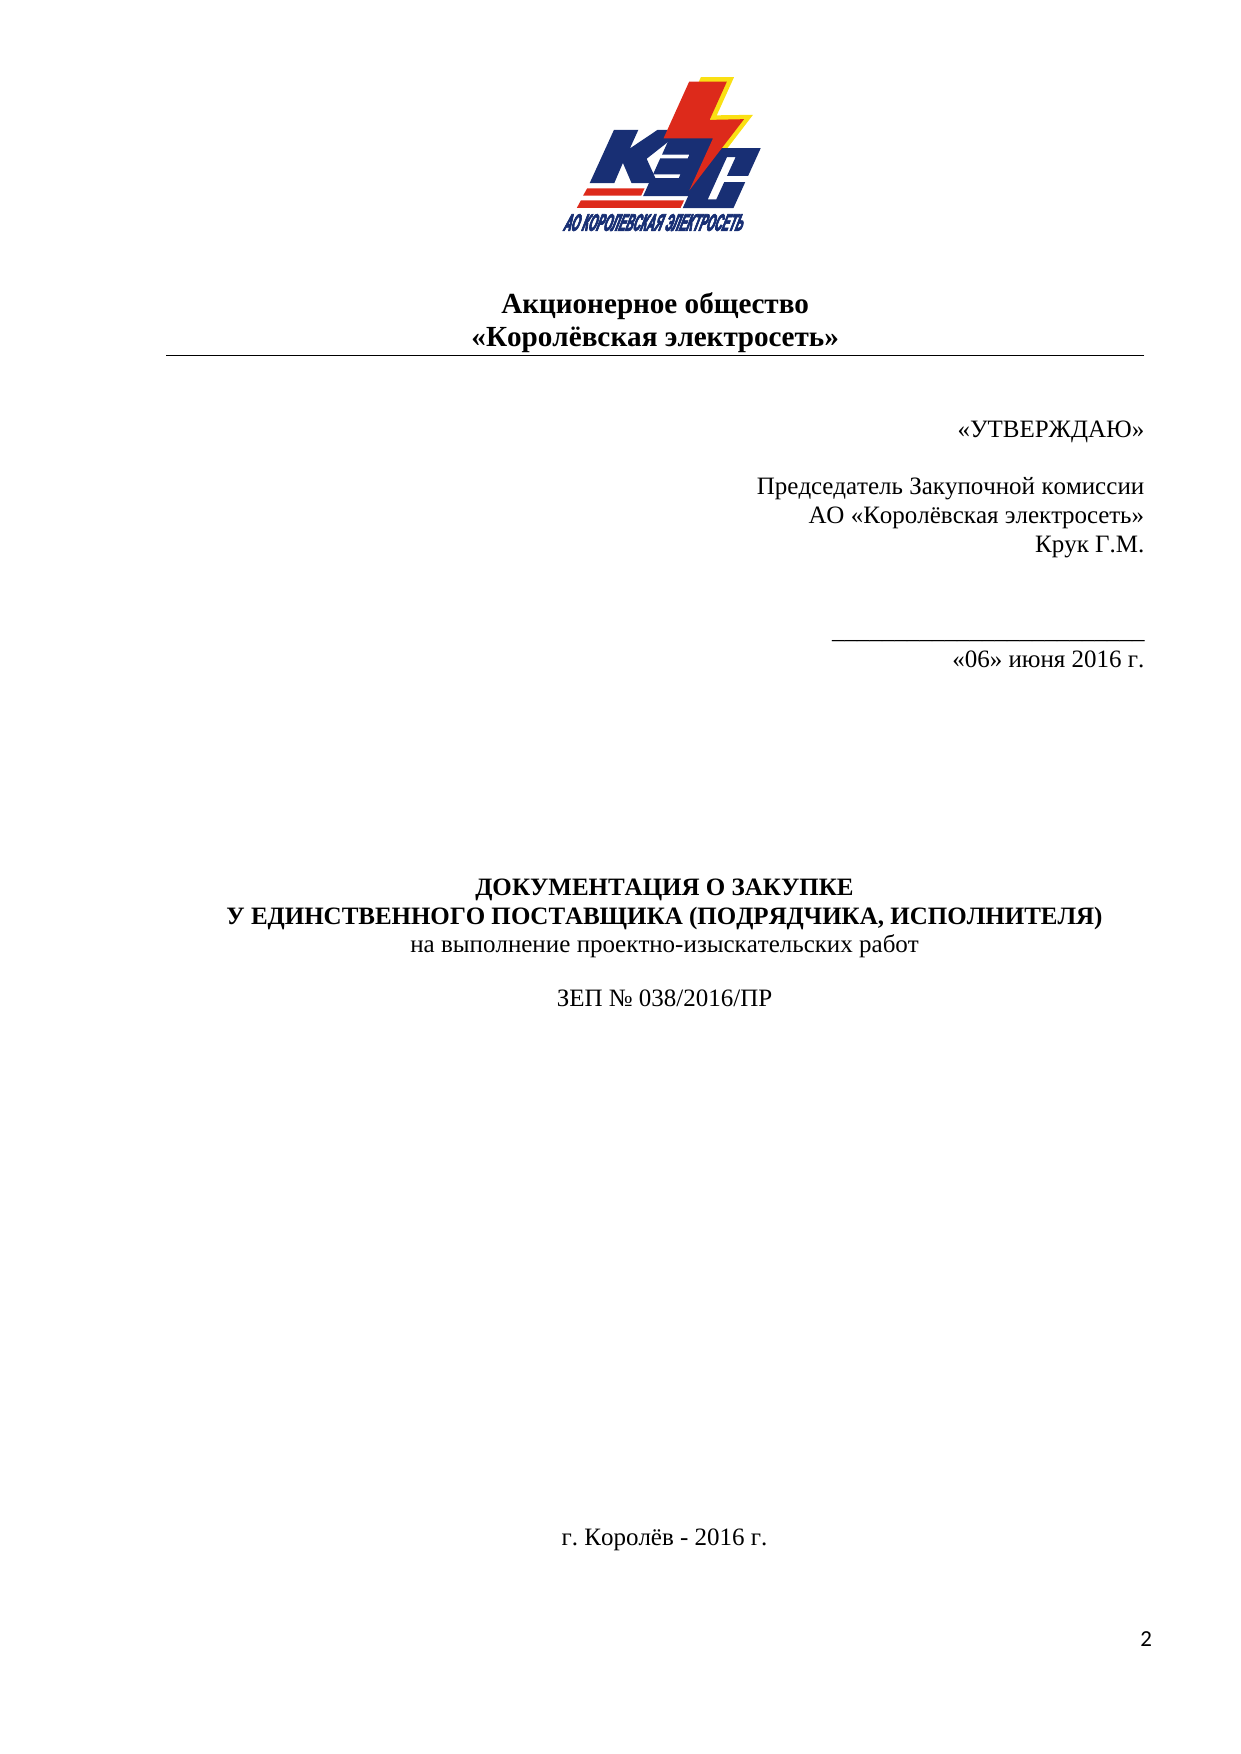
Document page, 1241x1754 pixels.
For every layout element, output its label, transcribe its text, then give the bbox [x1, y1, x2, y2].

title «УТВЕРЖДАЮ» [166, 414, 1144, 442]
title Председатель Закупочной комиссии [166, 471, 1144, 500]
text на выполнение проектно-изыскательских работ [177, 929, 1152, 958]
text г. Королёв - 2016 г. [177, 1522, 1152, 1551]
title «06» июня 2016 г. [166, 644, 1144, 672]
title АО «Королёвская электросеть» [166, 500, 1144, 529]
title _________________________ [166, 615, 1144, 644]
title Крук Г.М. [166, 529, 1144, 557]
title Акционерное общество [166, 286, 1144, 319]
subtitle ДОКУМЕНТАЦИЯ О ЗАКУПКЕ [177, 872, 1152, 901]
text ЗЕП № 038/2016/ПР [177, 983, 1152, 1012]
subtitle У ЕДИНСТВЕННОГО ПОСТАВЩИКА (ПОДРЯДЧИКА, ИСПОЛНИТЕЛЯ) [177, 901, 1152, 929]
title «Королёвская электросеть» [166, 319, 1144, 355]
